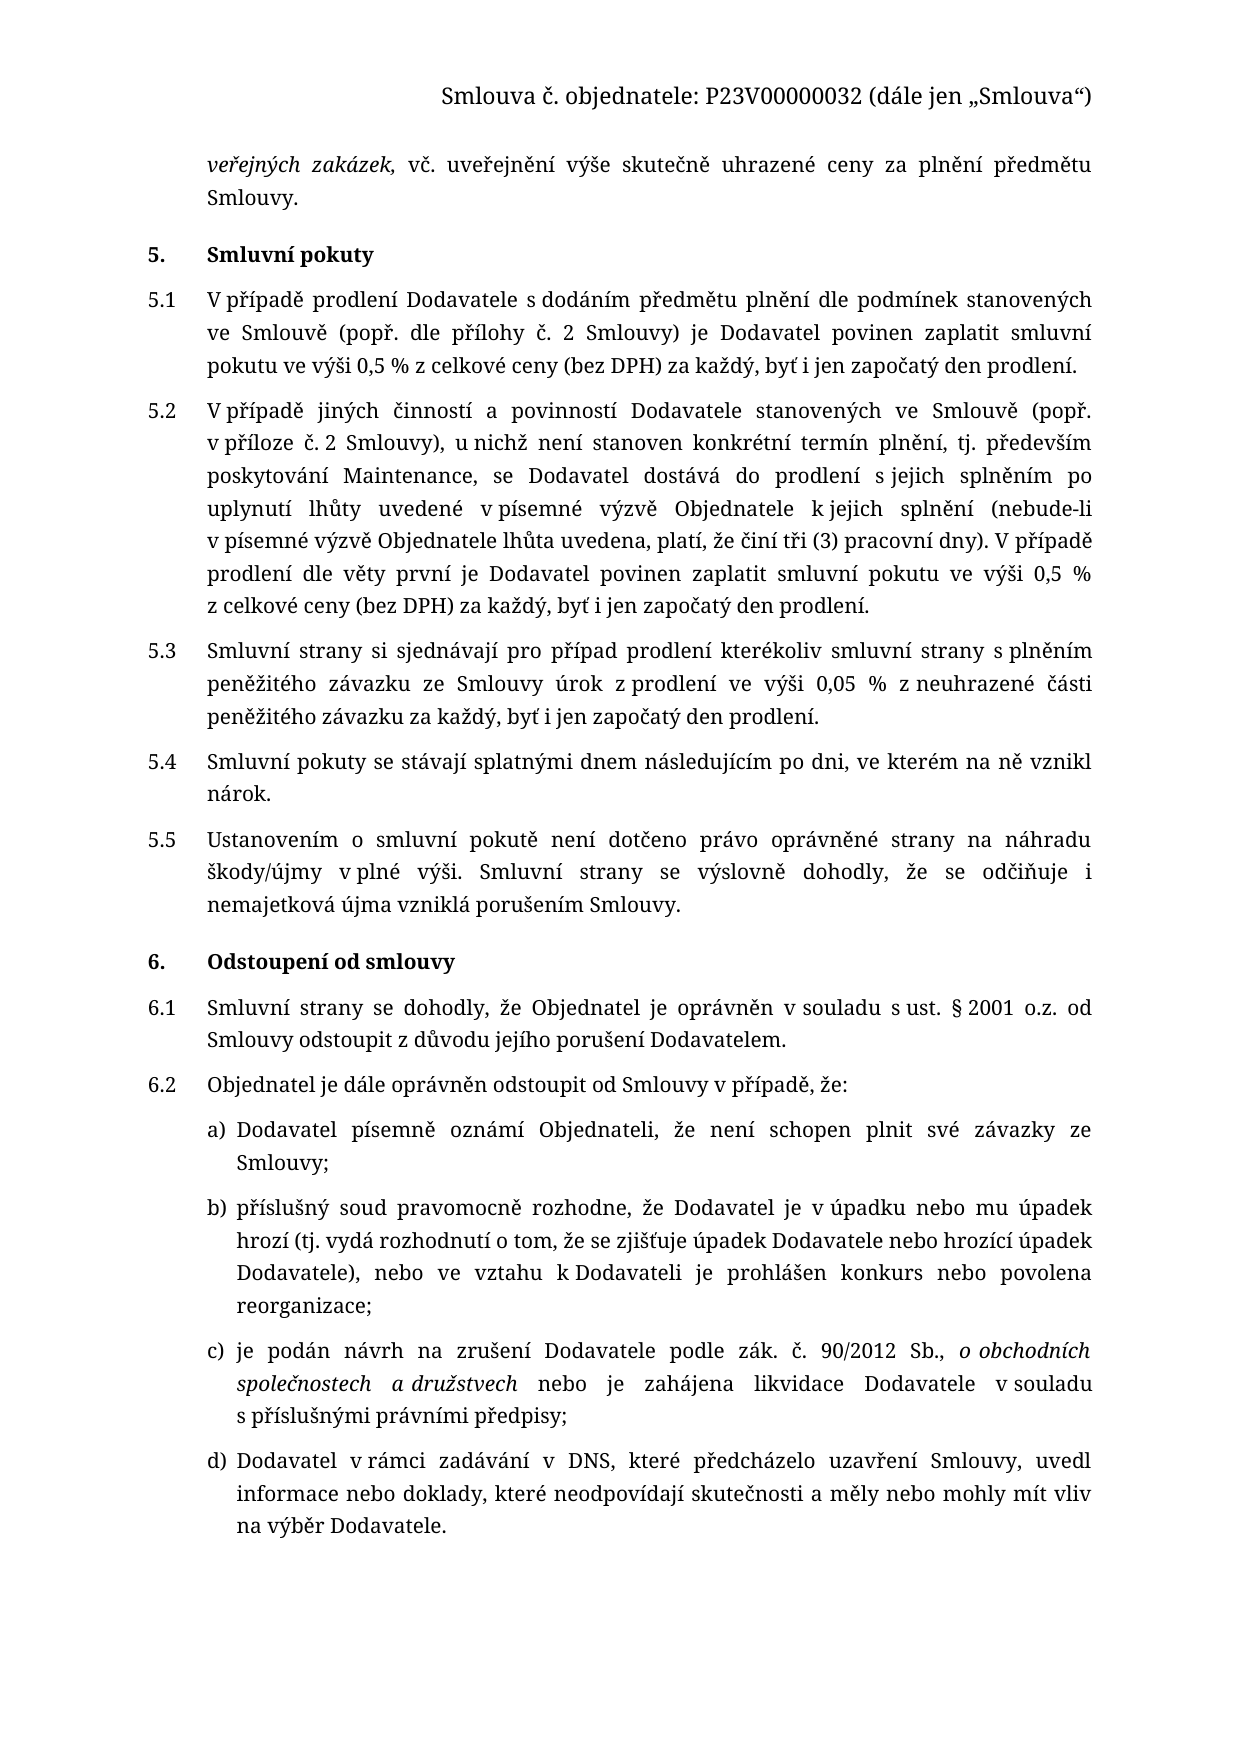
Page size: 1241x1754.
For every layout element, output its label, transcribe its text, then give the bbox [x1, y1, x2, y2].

list V případě jiných činností a povinností Dodavatele stanovených ve Smlouvě (popř. v příloze č. 2 Smlouvy), u nichž není stanoven konkrétní termín plnění, tj. především poskytování Maintenance, se Dodavatel dostává do prodlení s jejich splněním po uplynutí lhůty uvedené v písemné výzvě Objednatele k jejich splnění (nebude-li v písemné výzvě Objednatele lhůta uvedena, platí, že činí tři (3) pracovní dny). V případě prodlení dle věty první je Dodavatel povinen zaplatit smluvní pokutu ve výši 0,5 % z celkové ceny (bez DPH) za každý, byť i jen započatý den prodlení. [148, 396, 1092, 620]
list Smluvní strany se dohodly, že Objednatel je oprávněn v souladu s ust. § 2001 o.z. od Smlouvy odstoupit z důvodu jejího porušení Dodavatelem. [148, 993, 1092, 1054]
list příslušný soud pravomocně rozhodne, že Dodavatel je v úpadku nebo mu úpadek hrozí (tj. vydá rozhodnutí o tom, že se zjišťuje úpadek Dodavatele nebo hrozící úpadek Dodavatele), nebo ve vztahu k Dodavateli je prohlášen konkurs nebo povolena reorganizace; [207, 1193, 1092, 1319]
list Ustanovením o smluvní pokutě není dotčeno právo oprávněné strany na náhradu škody/újmy v plné výši. Smluvní strany se výslovně dohodly, že se odčiňuje i nemajetková újma vzniklá porušením Smlouvy. [148, 825, 1092, 918]
list V případě prodlení Dodavatele s dodáním předmětu plnění dle podmínek stanovených ve Smlouvě (popř. dle přílohy č. 2 Smlouvy) je Dodavatel povinen zaplatit smluvní pokutu ve výši 0,5 % z celkové ceny (bez DPH) za každý, byť i jen započatý den prodlení. [148, 286, 1092, 379]
list je podán návrh na zrušení Dodavatele podle zák. č. 90/2012 Sb., o obchodních společnostech a družstvech nebo je zahájena likvidace Dodavatele v souladu s příslušnými právními předpisy; [207, 1336, 1092, 1430]
list Odstoupení od smlouvy [148, 947, 1092, 976]
list Dodavatel v rámci zadávání v DNS, které předcházelo uzavření Smlouvy, uvedl informace nebo doklady, které neodpovídají skutečnosti a měly nebo mohly mít vliv na výběr Dodavatele. [207, 1446, 1092, 1540]
list Smluvní strany si sjednávají pro případ prodlení kterékoliv smluvní strany s plněním peněžitého závazku ze Smlouvy úrok z prodlení ve výši 0,05 % z neuhrazené části peněžitého závazku za každý, byť i jen započatý den prodlení. [148, 637, 1092, 730]
list Dodavatel písemně oznámí Objednateli, že není schopen plnit své závazky ze Smlouvy; [207, 1115, 1092, 1176]
list Smluvní pokuty se stávají splatnými dnem následujícím po dni, ve kterém na ně vznikl nárok. [148, 747, 1092, 808]
list Smluvní pokuty [148, 241, 1092, 269]
list Objednatel je dále oprávněn odstoupit od Smlouvy v případě, že: [148, 1070, 1092, 1099]
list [148, 150, 1092, 211]
